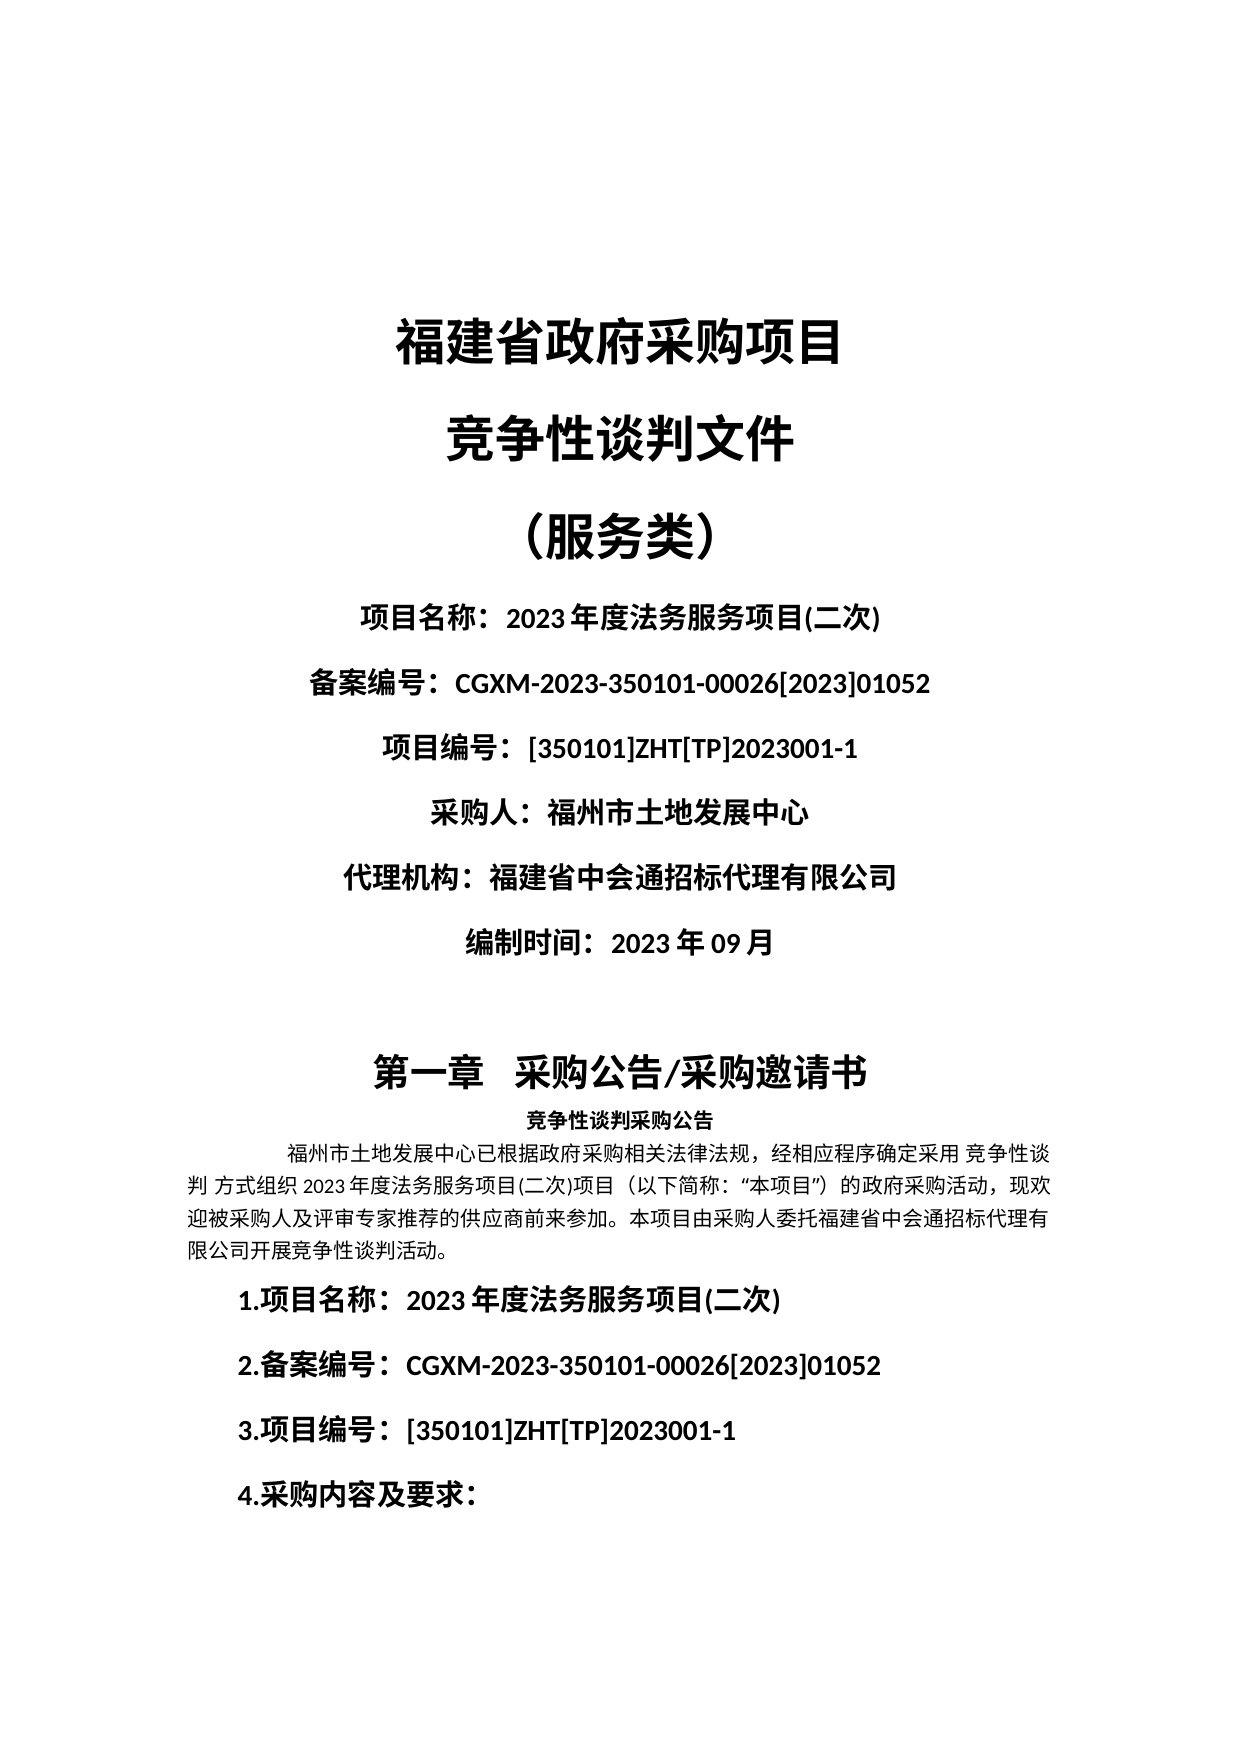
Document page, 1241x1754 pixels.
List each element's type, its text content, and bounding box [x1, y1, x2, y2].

text 竞争性谈判文件 [187, 389, 1053, 487]
text 采购人：福州市土地发展中心 [187, 779, 1053, 844]
text 编制时间：2023年09月 [187, 909, 1053, 974]
text 福州市土地发展中心已根据政府采购相关法律法规，经相应程序确定采用 竞争性谈判 方式组织2023年度法务服务项目(二次)项目（以下简称：“本项目”）的政府采购活动，现欢迎被采购人及评审专家推荐的供应商前来参加。本项目由采购人委托福建省中会通招标代理有限公司开展竞争性谈判活动。 [187, 1137, 1053, 1267]
text 4.采购内容及要求： [187, 1462, 1053, 1527]
text 项目编号：[350101]ZHT[TP]2023001-1 [187, 714, 1053, 779]
text 项目名称：2023年度法务服务项目(二次) [187, 584, 1053, 649]
text 3.项目编号：[350101]ZHT[TP]2023001-1 [187, 1397, 1053, 1462]
text （服务类） [187, 487, 1053, 584]
text 备案编号：CGXM-2023-350101-00026[2023]01052 [187, 649, 1053, 714]
text 竞争性谈判采购公告 [187, 1104, 1053, 1137]
text 2.备案编号：CGXM-2023-350101-00026[2023]01052 [187, 1332, 1053, 1397]
text 1.项目名称：2023年度法务服务项目(二次) [187, 1267, 1053, 1332]
text 福建省政府采购项目 [187, 292, 1053, 389]
text 第一章 采购公告/采购邀请书 [187, 1039, 1053, 1104]
text 代理机构：福建省中会通招标代理有限公司 [187, 844, 1053, 909]
